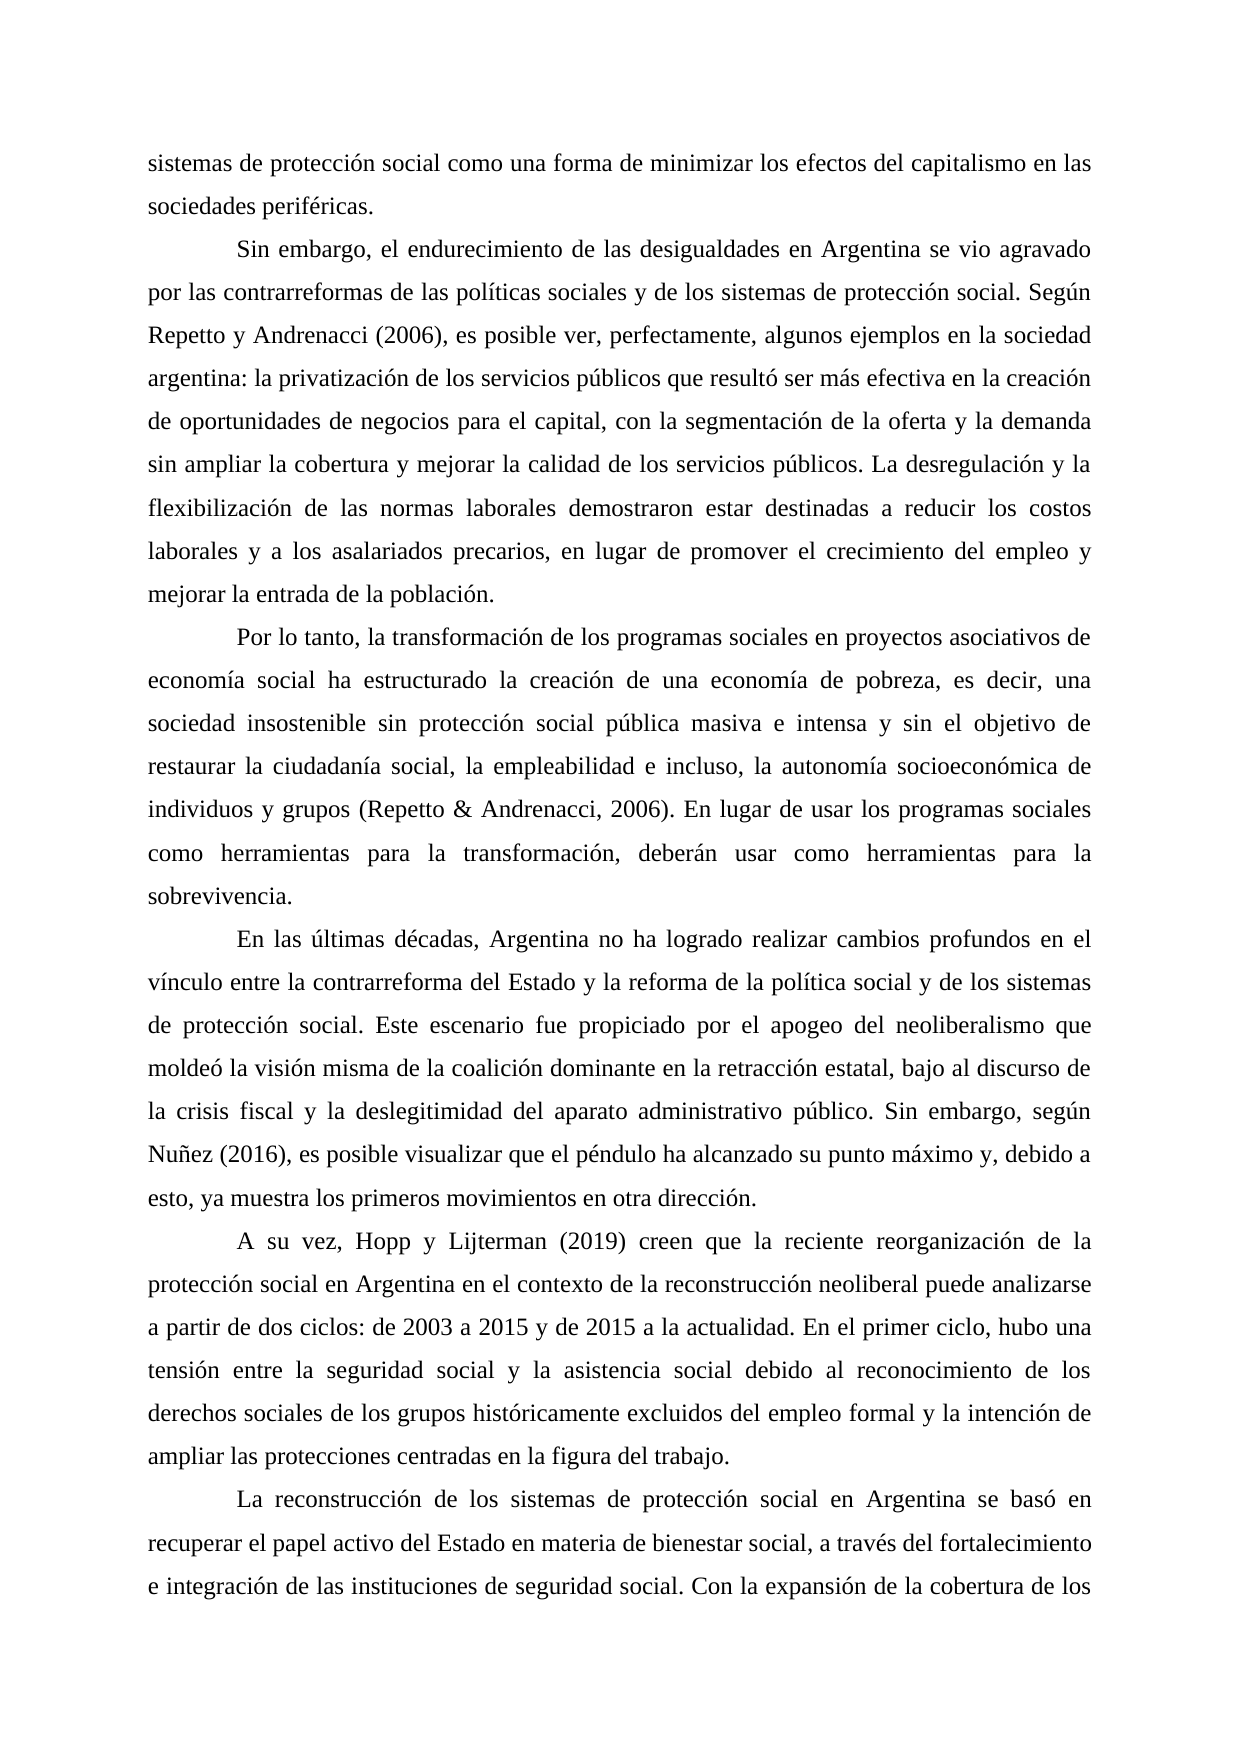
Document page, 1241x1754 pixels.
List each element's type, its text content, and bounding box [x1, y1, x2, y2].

text Sin embargo, el endurecimiento de las desigualdades en Argentina se vio agravado por las contrarreformas de las políticas sociales y de los sistemas de protección social. Según Repetto y Andrenacci (2006), es posible ver, perfectamente, algunos ejemplos en la sociedad argentina: la privatización de los servicios públicos que resultó ser más efectiva en la creación de oportunidades de negocios para el capital, con la segmentación de la oferta y la demanda sin ampliar la cobertura y mejorar la calidad de los servicios públicos. La desregulación y la flexibilización de las normas laborales demostraron estar destinadas a reducir los costos laborales y a los asalariados precarios, en lugar de promover el crecimiento del empleo y mejorar la entrada de la población. [148, 234, 1092, 608]
text En las últimas décadas, Argentina no ha logrado realizar cambios profundos en el vínculo entre la contrarreforma del Estado y la reforma de la política social y de los sistemas de protección social. Este escenario fue propiciado por el apogeo del neoliberalismo que moldeó la visión misma de la coalición dominante en la retracción estatal, bajo al discurso de la crisis fiscal y la deslegitimidad del aparato administrativo público. Sin embargo, según Nuñez (2016), es posible visualizar que el péndulo ha alcanzado su punto máximo y, debido a esto, ya muestra los primeros movimientos en otra dirección. [148, 924, 1092, 1211]
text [148, 1484, 1092, 1599]
text Por lo tanto, la transformación de los programas sociales en proyectos asociativos de economía social ha estructurado la creación de una economía de pobreza, es decir, una sociedad insostenible sin protección social pública masiva e intensa y sin el objetivo de restaurar la ciudadanía social, la empleabilidad e incluso, la autonomía socioeconómica de individuos y grupos (Repetto & Andrenacci, 2006). En lugar de usar los programas sociales como herramientas para la transformación, deberán usar como herramientas para la sobrevivencia. [148, 622, 1092, 909]
text A su vez, Hopp y Lijterman (2019) creen que la reciente reorganización de la protección social en Argentina en el contexto de la reconstrucción neoliberal puede analizarse a partir de dos ciclos: de 2003 a 2015 y de 2015 a la actualidad. En el primer ciclo, hubo una tensión entre la seguridad social y la asistencia social debido al reconocimiento de los derechos sociales de los grupos históricamente excluidos del empleo formal y la intención de ampliar las protecciones centradas en la figura del trabajo. [148, 1226, 1092, 1470]
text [148, 148, 1092, 219]
